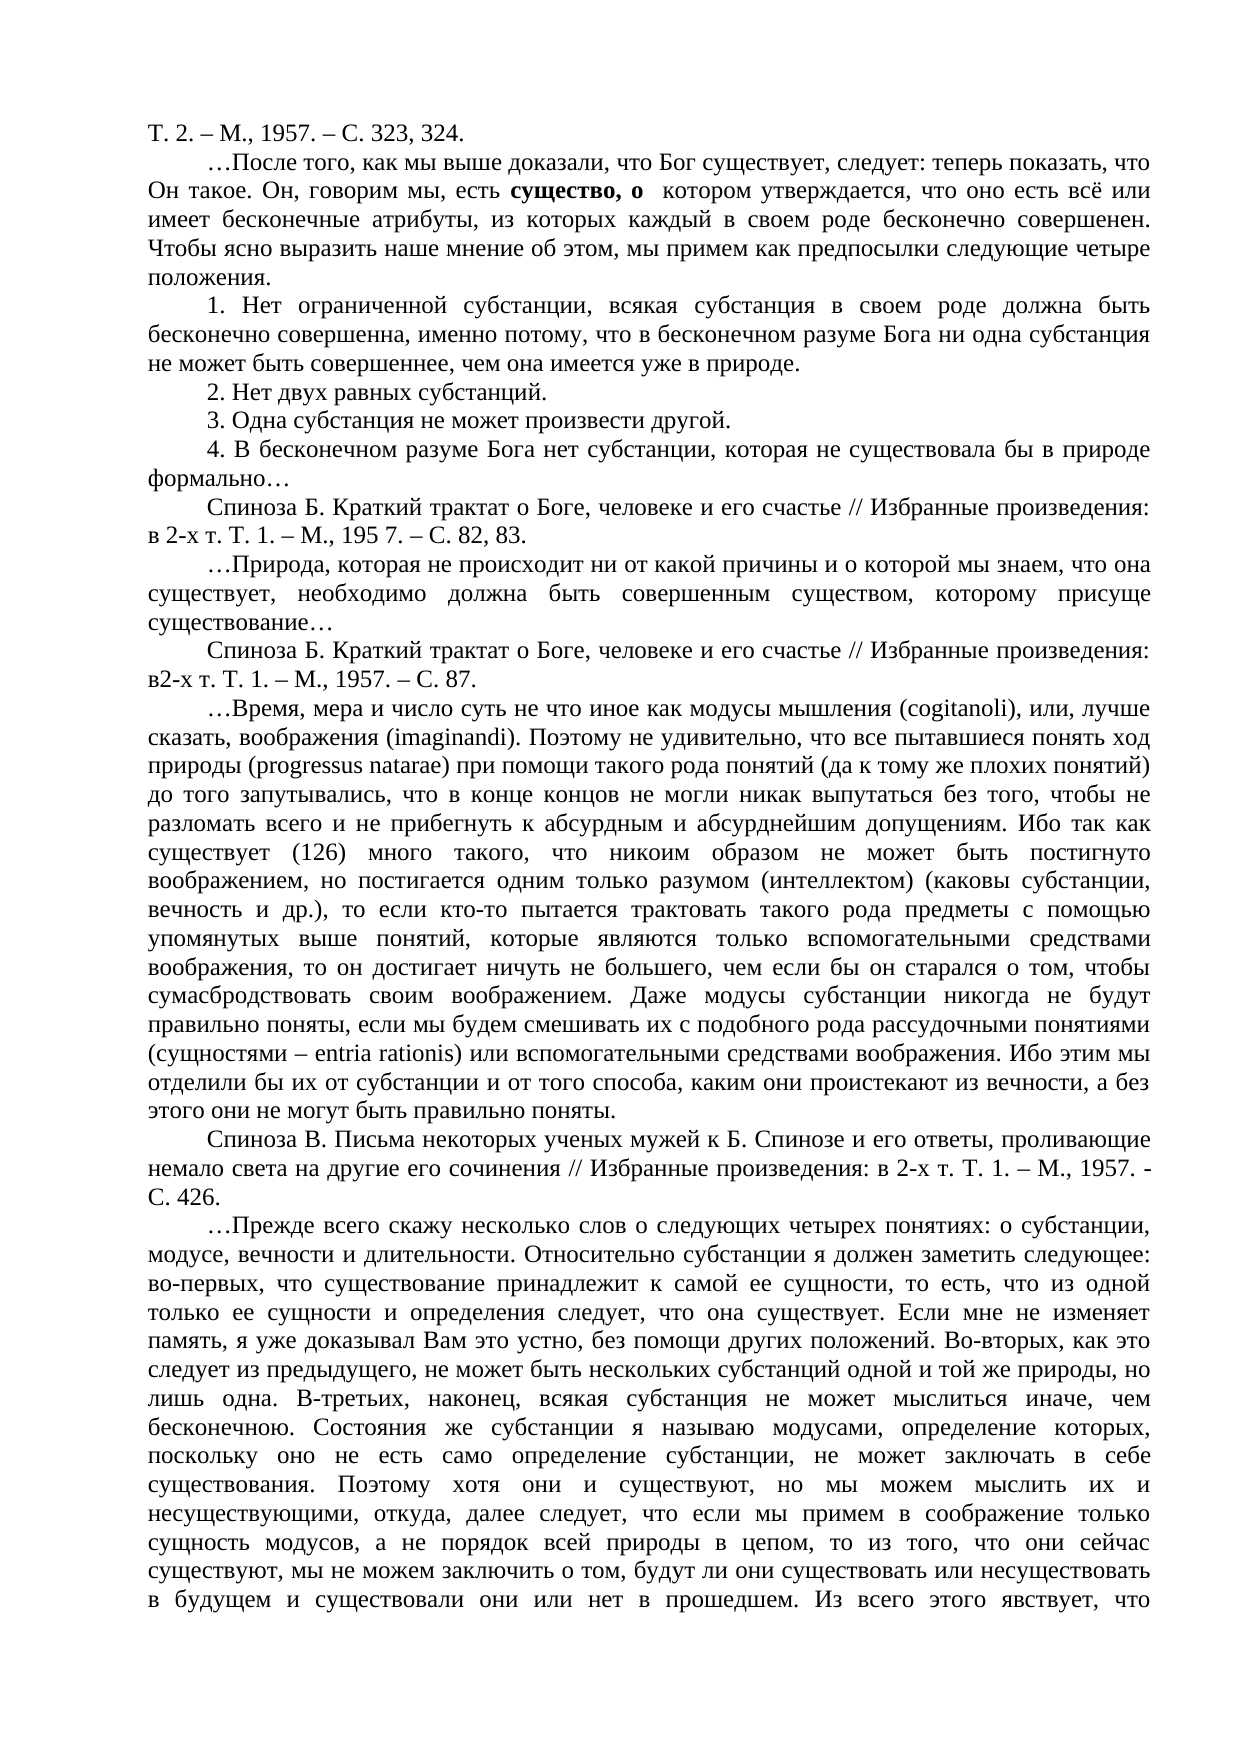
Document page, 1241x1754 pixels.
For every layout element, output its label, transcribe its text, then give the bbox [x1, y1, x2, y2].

text …Время, мера и число суть не что иное как модусы мышления (cogitanoli), или, лучше сказать, воображения (imaginandi). Поэтому не удивительно, что все пытавшиеся понять ход природы (progressus natarae) при помощи такого рода понятий (да к тому же плохих понятий) до того запутывались, что в конце концов не могли никак выпутаться без того, чтобы не разломать всего и не прибегнуть к абсурдным и абсурднейшим допущениям. Ибо так как существует (126) много такого, что никоим образом не может быть постигнуто воображением, но постигается одним только разумом (интеллектом) (каковы субстанции, вечность и др.), то если кто-то пытается трактовать такого рода предметы с помощью упомянутых выше понятий, которые являются только вспомогательными средствами воображения, то он достигает ничуть не большего, чем если бы он старался о том, чтобы сумасбродствовать своим воображением. Даже модусы субстанции никогда не будут правильно поняты, если мы будем смешивать их с подобного рода рассудочными понятиями (сущностями – entria rationis) или вспомогательными средствами воображения. Ибо этим мы отделили бы их от субстанции и от того способа, каким они проистекают из вечности, а без этого они не могут быть правильно поняты. [148, 693, 1152, 1124]
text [148, 118, 1152, 147]
text …После того, как мы выше доказали, что Бог существует, следует: теперь показать, что Он такое. Он, говорим мы, есть существо, о котором утверждается, что оно есть всё или имеет бесконечные атрибуты, из которых каждый в своем роде бесконечно совершенен. Чтобы ясно выразить наше мнение об этом, мы примем как предпосылки следующие четыре положения. [148, 147, 1152, 291]
text Спиноза Б. Краткий трактат о Боге, человеке и его счастье // Избранные произведения: в2-х т. Т. 1. – М., 1957. – С. 87. [148, 636, 1152, 693]
text …Природа, которая не происходит ни от какой причины и о которой мы знаем, что она существует, необходимо должна быть совершенным существом, которому присуще существование… [148, 549, 1152, 636]
text Спиноза В. Письма некоторых ученых мужей к Б. Спинозе и его ответы, проливающие немало света на другие его сочинения // Избранные произведения: в 2-х т. Т. 1. – М., 1957. -С. 426. [148, 1124, 1152, 1211]
text 3. Одна субстанция не может произвести другой. [148, 406, 1152, 434]
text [148, 1211, 1152, 1613]
text Спиноза Б. Краткий трактат о Боге, человеке и его счастье // Избранные произведения: в 2-х т. Т. 1. – М., 195 7. – С. 82, 83. [148, 492, 1152, 549]
text 4. В бесконечном разуме Бога нет субстанции, которая не существовала бы в природе формально… [148, 434, 1152, 492]
text 2. Нет двух равных субстанций. [148, 377, 1152, 406]
text 1. Нет ограниченной субстанции, всякая субстанция в своем роде должна быть бесконечно совершенна, именно потому, что в бесконечном разуме Бога ни одна субстанция не может быть совершеннее, чем она имеется уже в природе. [148, 291, 1152, 377]
